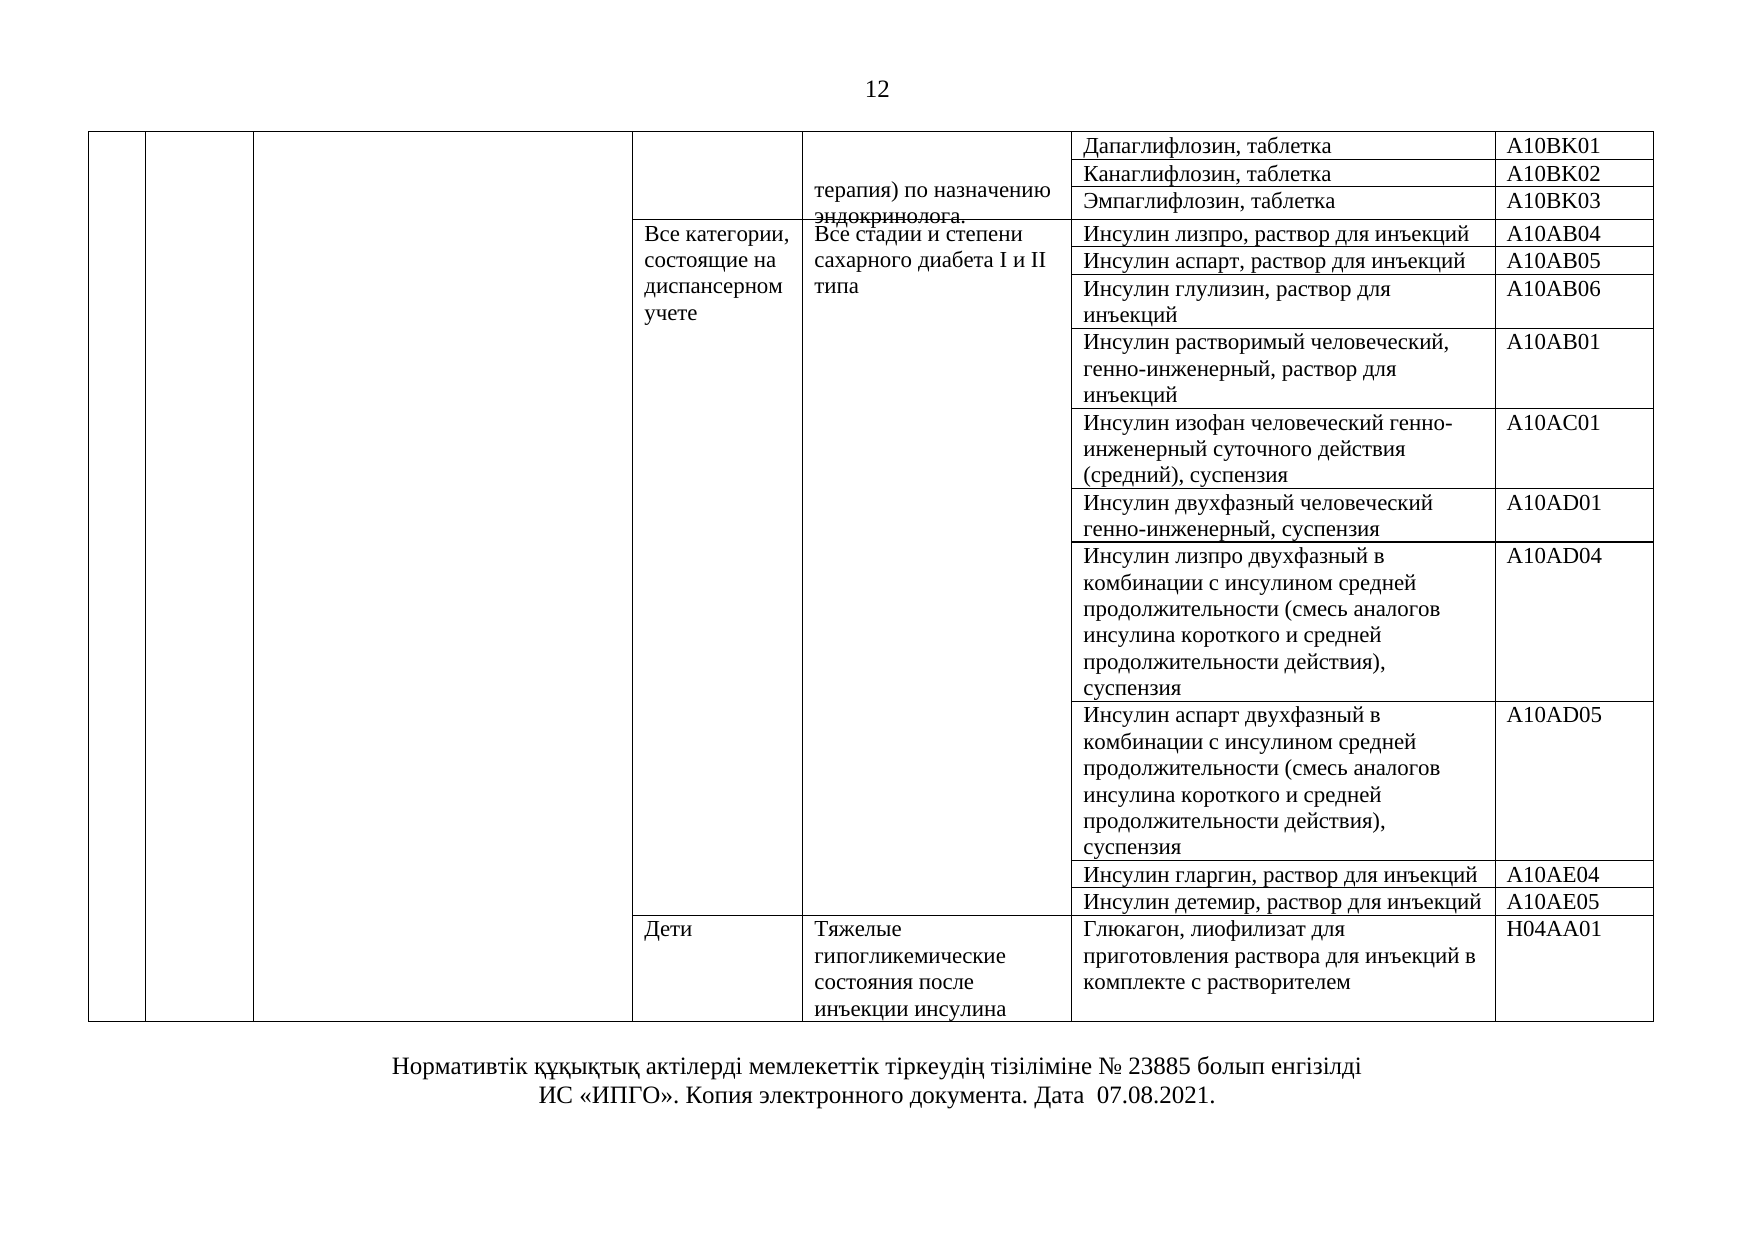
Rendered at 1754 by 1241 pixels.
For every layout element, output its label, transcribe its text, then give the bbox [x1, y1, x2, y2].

table_cell A10AB05 [1496, 247, 1653, 274]
table_cell Инсулин детемир, раствор для инъекций [1072, 888, 1495, 914]
table_cell Глюкагон, лиофилизат для приготовления раствора для инъекций в комплекте с растворителем [1072, 916, 1495, 1021]
table_cell Все категории, состоящие на диспансерном учете [633, 220, 802, 914]
table_cell Эмпаглифлозин, таблетка [1072, 187, 1495, 219]
table_cell A10AC01 [1496, 409, 1653, 488]
table_cell Инсулин глулизин, раствор для инъекций [1072, 275, 1495, 327]
table_cell A10AB04 [1496, 220, 1653, 246]
table_cell A10AB01 [1496, 329, 1653, 407]
table_cell Инсулин лизпро, раствор для инъекций [1072, 220, 1495, 246]
table_cell Инсулин лизпро двухфазный в комбинации с инсулином средней продолжительности (смесь аналогов инсулина короткого и средней продолжительности действия), суспензия [1072, 543, 1495, 701]
table_cell Инсулин двухфазный человеческий генно-инженерный, суспензия [1072, 489, 1495, 541]
table_cell A10BK03 [1496, 187, 1653, 219]
table_cell A10AB06 [1496, 275, 1653, 327]
table_cell Тяжелые гипогликемические состояния после инъекции инсулина [803, 916, 1071, 1021]
table_cell A10AE05 [1496, 888, 1653, 914]
table_cell A10AE04 [1496, 861, 1653, 887]
table_cell A10AD05 [1496, 702, 1653, 860]
table_cell Инсулин изофан человеческий генно-инженерный суточного действия (средний), суспензия [1072, 409, 1495, 488]
table_cell Канаглифлозин, таблетка [1072, 160, 1495, 186]
table_cell Дапаглифлозин, таблетка [1072, 132, 1495, 159]
table_cell Инсулин аспарт, раствор для инъекций [1072, 247, 1495, 274]
table_cell Инсулин растворимый человеческий, генно-инженерный, раствор для инъекций [1072, 329, 1495, 407]
table_cell A10BK01 [1496, 132, 1653, 159]
table_cell Инсулин аспарт двухфазный в комбинации с инсулином средней продолжительности (смесь аналогов инсулина короткого и средней продолжительности действия), суспензия [1072, 702, 1495, 860]
table_cell A10AD01 [1496, 489, 1653, 541]
table_cell Все стадии и степени сахарного диабета I и II типа [803, 220, 1071, 914]
table_cell Н04АА01 [1496, 916, 1653, 1021]
table_cell Инсулин гларгин, раствор для инъекций [1072, 861, 1495, 887]
table_cell A10BK02 [1496, 160, 1653, 186]
table_cell Дети [633, 916, 802, 1021]
table_cell A10AD04 [1496, 543, 1653, 701]
